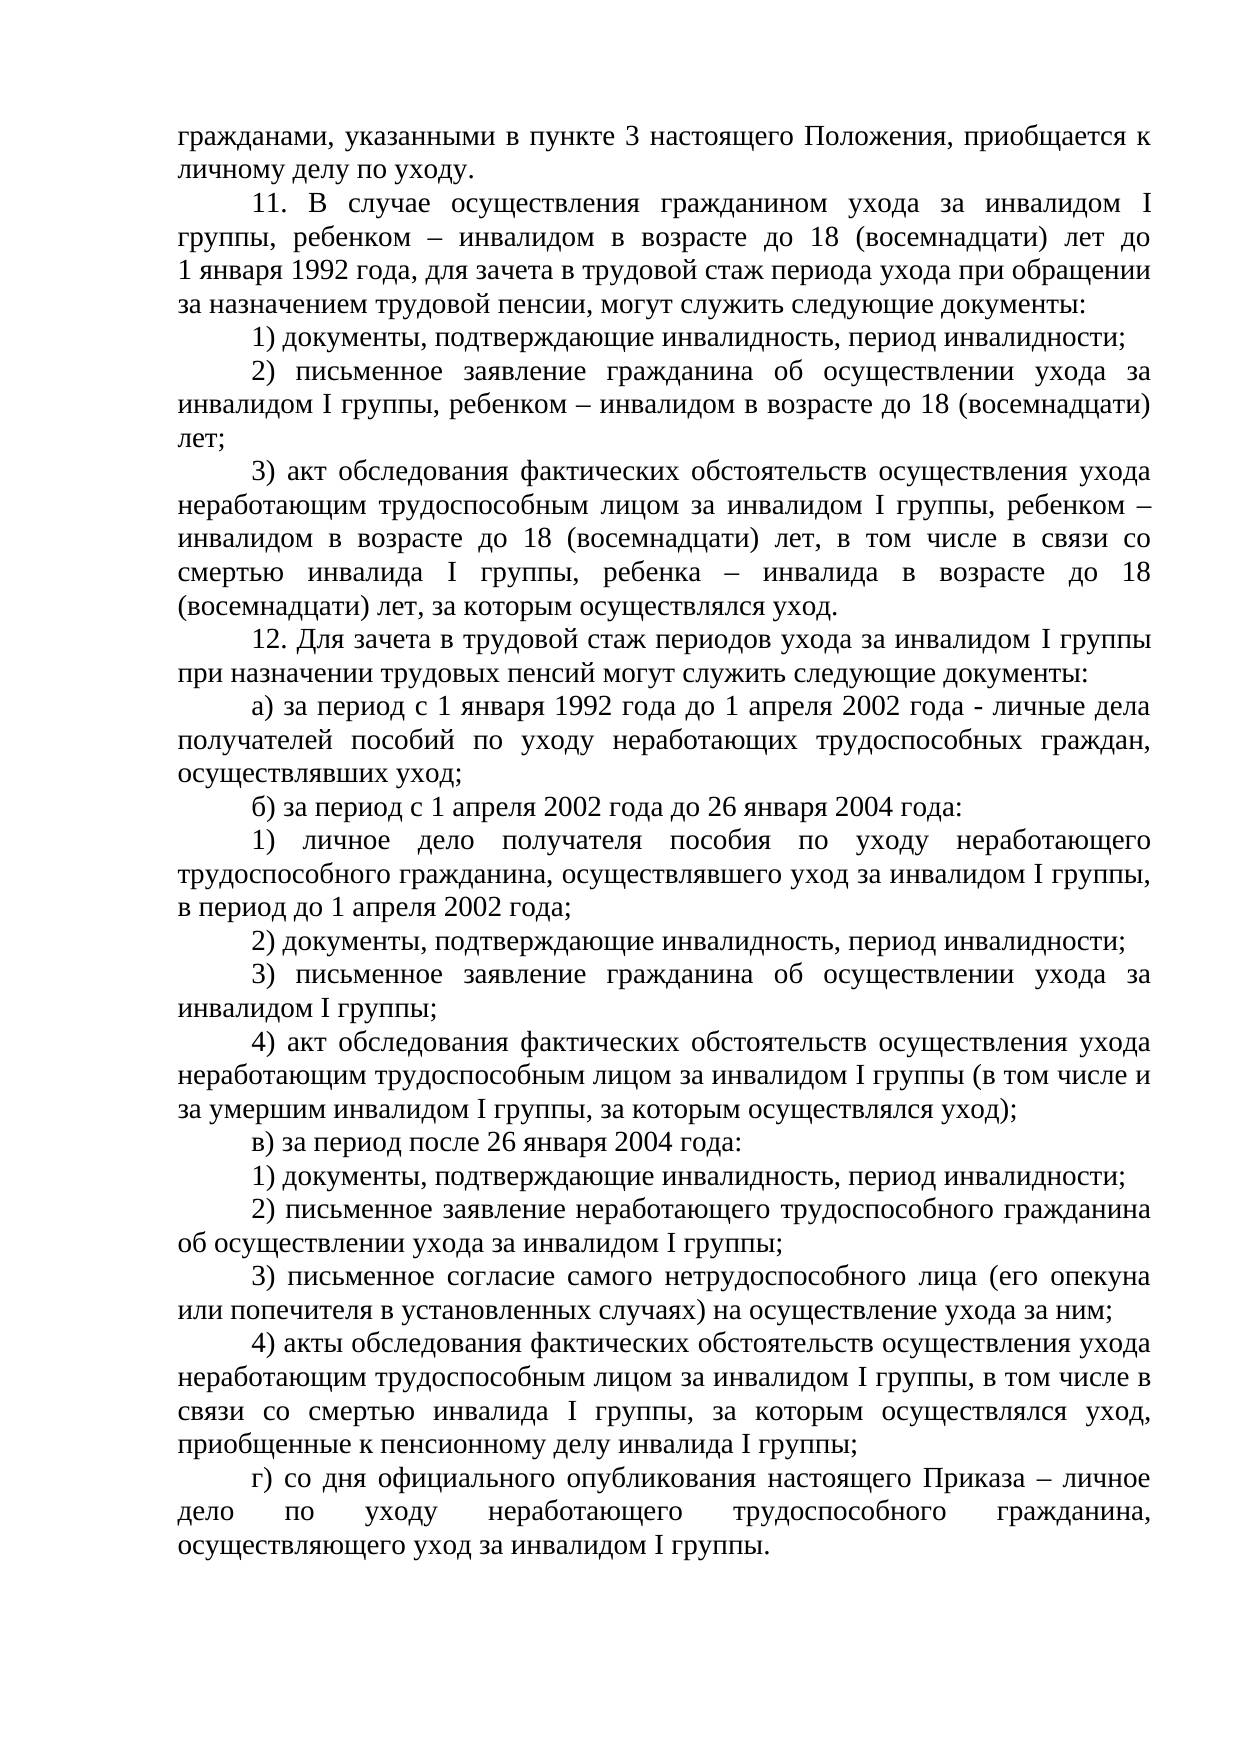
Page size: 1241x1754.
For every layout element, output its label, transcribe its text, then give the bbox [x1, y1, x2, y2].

text 2) письменное заявление гражданина об осуществлении ухода за инвалидом I группы, ребенком – инвалидом в возрасте до 18 (восемнадцати) лет; [177, 353, 1152, 453]
text 4) акты обследования фактических обстоятельств осуществления ухода неработающим трудоспособным лицом за инвалидом I группы, в том числе в связи со смертью инвалида I группы, за которым осуществлялся уход, приобщенные к пенсионному делу инвалида I группы; [177, 1326, 1152, 1460]
text 12. Для зачета в трудовой стаж периодов ухода за инвалидом I группы при назначении трудовых пенсий могут служить следующие документы: [177, 621, 1152, 688]
text 1) документы, подтверждающие инвалидность, период инвалидности; [177, 319, 1152, 353]
text б) за период с 1 апреля 2002 года до 26 января 2004 года: [177, 789, 1152, 822]
text 1) личное дело получателя пособия по уходу неработающего трудоспособного гражданина, осуществлявшего уход за инвалидом I группы, в период до 1 апреля 2002 года; [177, 822, 1152, 923]
text 2) письменное заявление неработающего трудоспособного гражданина об осуществлении ухода за инвалидом I группы; [177, 1191, 1152, 1258]
text 2) документы, подтверждающие инвалидность, период инвалидности; [177, 923, 1152, 957]
text 4) акт обследования фактических обстоятельств осуществления ухода неработающим трудоспособным лицом за инвалидом I группы (в том числе и за умершим инвалидом I группы, за которым осуществлялся уход); [177, 1024, 1152, 1124]
text 3) акт обследования фактических обстоятельств осуществления ухода неработающим трудоспособным лицом за инвалидом I группы, ребенком – инвалидом в возрасте до 18 (восемнадцати) лет, в том числе в связи со смертью инвалида I группы, ребенка – инвалида в возрасте до 18 (восемнадцати) лет, за которым осуществлялся уход. [177, 453, 1152, 621]
text 1) документы, подтверждающие инвалидность, период инвалидности; [177, 1158, 1152, 1191]
text а) за период с 1 января 1992 года до 1 апреля 2002 года - личные дела получателей пособий по уходу неработающих трудоспособных граждан, осуществлявших уход; [177, 688, 1152, 789]
text 3) письменное заявление гражданина об осуществлении ухода за инвалидом I группы; [177, 957, 1152, 1024]
text 3) письменное согласие самого нетрудоспособного лица (его опекуна или попечителя в установленных случаях) на осуществление ухода за ним; [177, 1258, 1152, 1326]
text 11. В случае осуществления гражданином ухода за инвалидом I группы, ребенком – инвалидом в возрасте до 18 (восемнадцати) лет до 1 января 1992 года, для зачета в трудовой стаж периода ухода при обращении за назначением трудовой пенсии, могут служить следующие документы: [177, 185, 1152, 319]
text г) со дня официального опубликования настоящего Приказа – личное дело по уходу неработающего трудоспособного гражданина, осуществляющего уход за инвалидом I группы. [177, 1460, 1152, 1560]
text в) за период после 26 января 2004 года: [177, 1124, 1152, 1158]
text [177, 118, 1152, 185]
